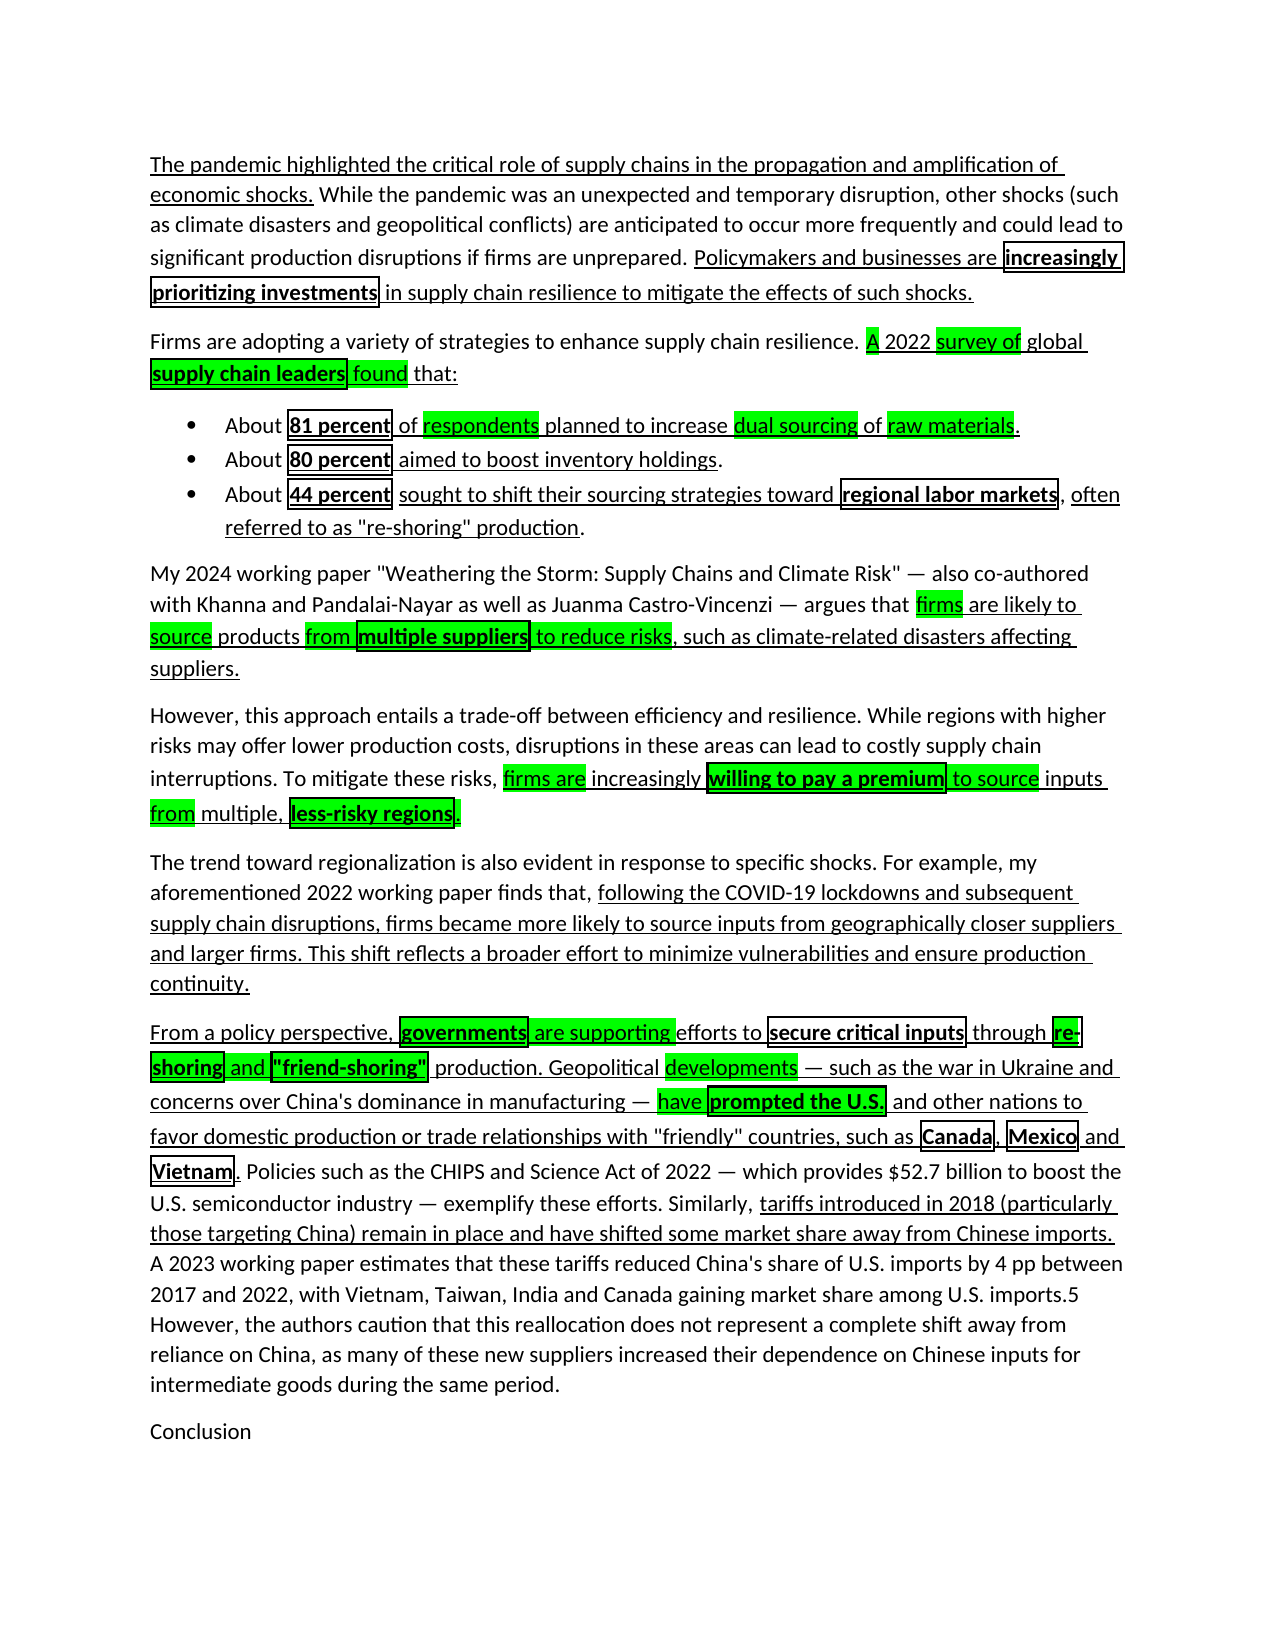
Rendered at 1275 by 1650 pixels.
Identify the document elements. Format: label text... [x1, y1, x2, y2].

list About 44 percent sought to shift their sourcing strategies toward regional labor markets, often referred to as "re-shoring" production. [187, 478, 1125, 541]
text However, this approach entails a trade-off between efficiency and resilience. While regions with higher risks may offer lower production costs, disruptions in these areas can lead to costly supply chain interruptions. To mitigate these risks, firms are increasingly willing to pay a premium to source inputs from multiple, less-risky regions. [150, 701, 1125, 829]
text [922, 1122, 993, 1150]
text Conclusion [150, 1417, 1125, 1445]
list About 81 percent of respondents planned to increase dual sourcing of raw materials. [393, 409, 1125, 441]
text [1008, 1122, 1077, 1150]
text My 2024 working paper "Weathering the Storm: Supply Chains and Climate Risk" — also co-authored with Khanna and Pandalai-Nayar as well as Juanma Castro-Vincenzi — argues that firms are likely to source products from multiple suppliers to reduce risks, such as climate-related disasters affecting suppliers. [150, 559, 1125, 683]
list About 80 percent aimed to boost inventory holdings. [187, 443, 392, 476]
text The pandemic highlighted the critical role of supply chains in the propagation and amplification of economic shocks. While the pandemic was an unexpected and temporary disruption, other shocks (such as climate disasters and geopolitical conflicts) are anticipated to occur more frequently and could lead to significant production disruptions if firms are unprepared. Policymakers and businesses are increasingly prioritizing investments in supply chain resilience to mitigate the effects of such shocks. [150, 150, 1125, 308]
text From a policy perspective, governments are supporting efforts to secure critical inputs through re-shoring and "friend-shoring" production. Geopolitical developments — such as the war in Ukraine and concerns over China's dominance in manufacturing — have prompted the U.S. and other nations to favor domestic production or trade relationships with "friendly" countries, such as Canada, Mexico and Vietnam. Policies such as the CHIPS and Science Act of 2022 — which provides $52.7 billion to boost the U.S. semiconductor industry — exemplify these efforts. Similarly, tariffs introduced in 2018 (particularly those targeting China) remain in place and have shifted some market share away from Chinese imports. A 2023 working paper estimates that these tariffs reduced China's share of U.S. imports by 4 pp between 2017 and 2022, with Vietnam, Taiwan, India and Canada gaining market share among U.S. imports.5 However, the authors caution that this reallocation does not represent a complete shift away from reliance on China, as many of these new suppliers increased their dependence on Chinese inputs for intermediate goods during the same period. [150, 1147, 1125, 1398]
text Firms are adopting a variety of strategies to enhance supply chain resilience. A 2022 survey of global supply chain leaders found that: [150, 327, 1125, 390]
list About 80 percent aimed to boost inventory holdings. [393, 443, 1125, 476]
text The trend toward regionalization is also evident in response to specific shocks. For example, my aforementioned 2022 working paper finds that, following the COVID-19 lockdowns and subsequent supply chain disruptions, firms became more likely to source inputs from geographically closer suppliers and larger firms. This shift reflects a broader effort to minimize vulnerabilities and ensure production continuity. [150, 848, 1125, 997]
text From a policy perspective, governments are supporting efforts to secure critical inputs through re-shoring and "friend-shoring" production. Geopolitical developments — such as the war in Ukraine and concerns over China's dominance in manufacturing — have prompted the U.S. and other nations to favor domestic production or trade relationships with "friendly" countries, such as Canada, Mexico and Vietnam. Policies such as the CHIPS and Science Act of 2022 — which provides $52.7 billion to boost the U.S. semiconductor industry — exemplify these efforts. Similarly, tariffs introduced in 2018 (particularly those targeting China) remain in place and have shifted some market share away from Chinese imports. A 2023 working paper estimates that these tariffs reduced China's share of U.S. imports by 4 pp between 2017 and 2022, with Vietnam, Taiwan, India and Canada gaining market share among U.S. imports.5 However, the authors caution that this reallocation does not represent a complete shift away from reliance on China, as many of these new suppliers increased their dependence on Chinese inputs for intermediate goods during the same period. [150, 1016, 1125, 1146]
